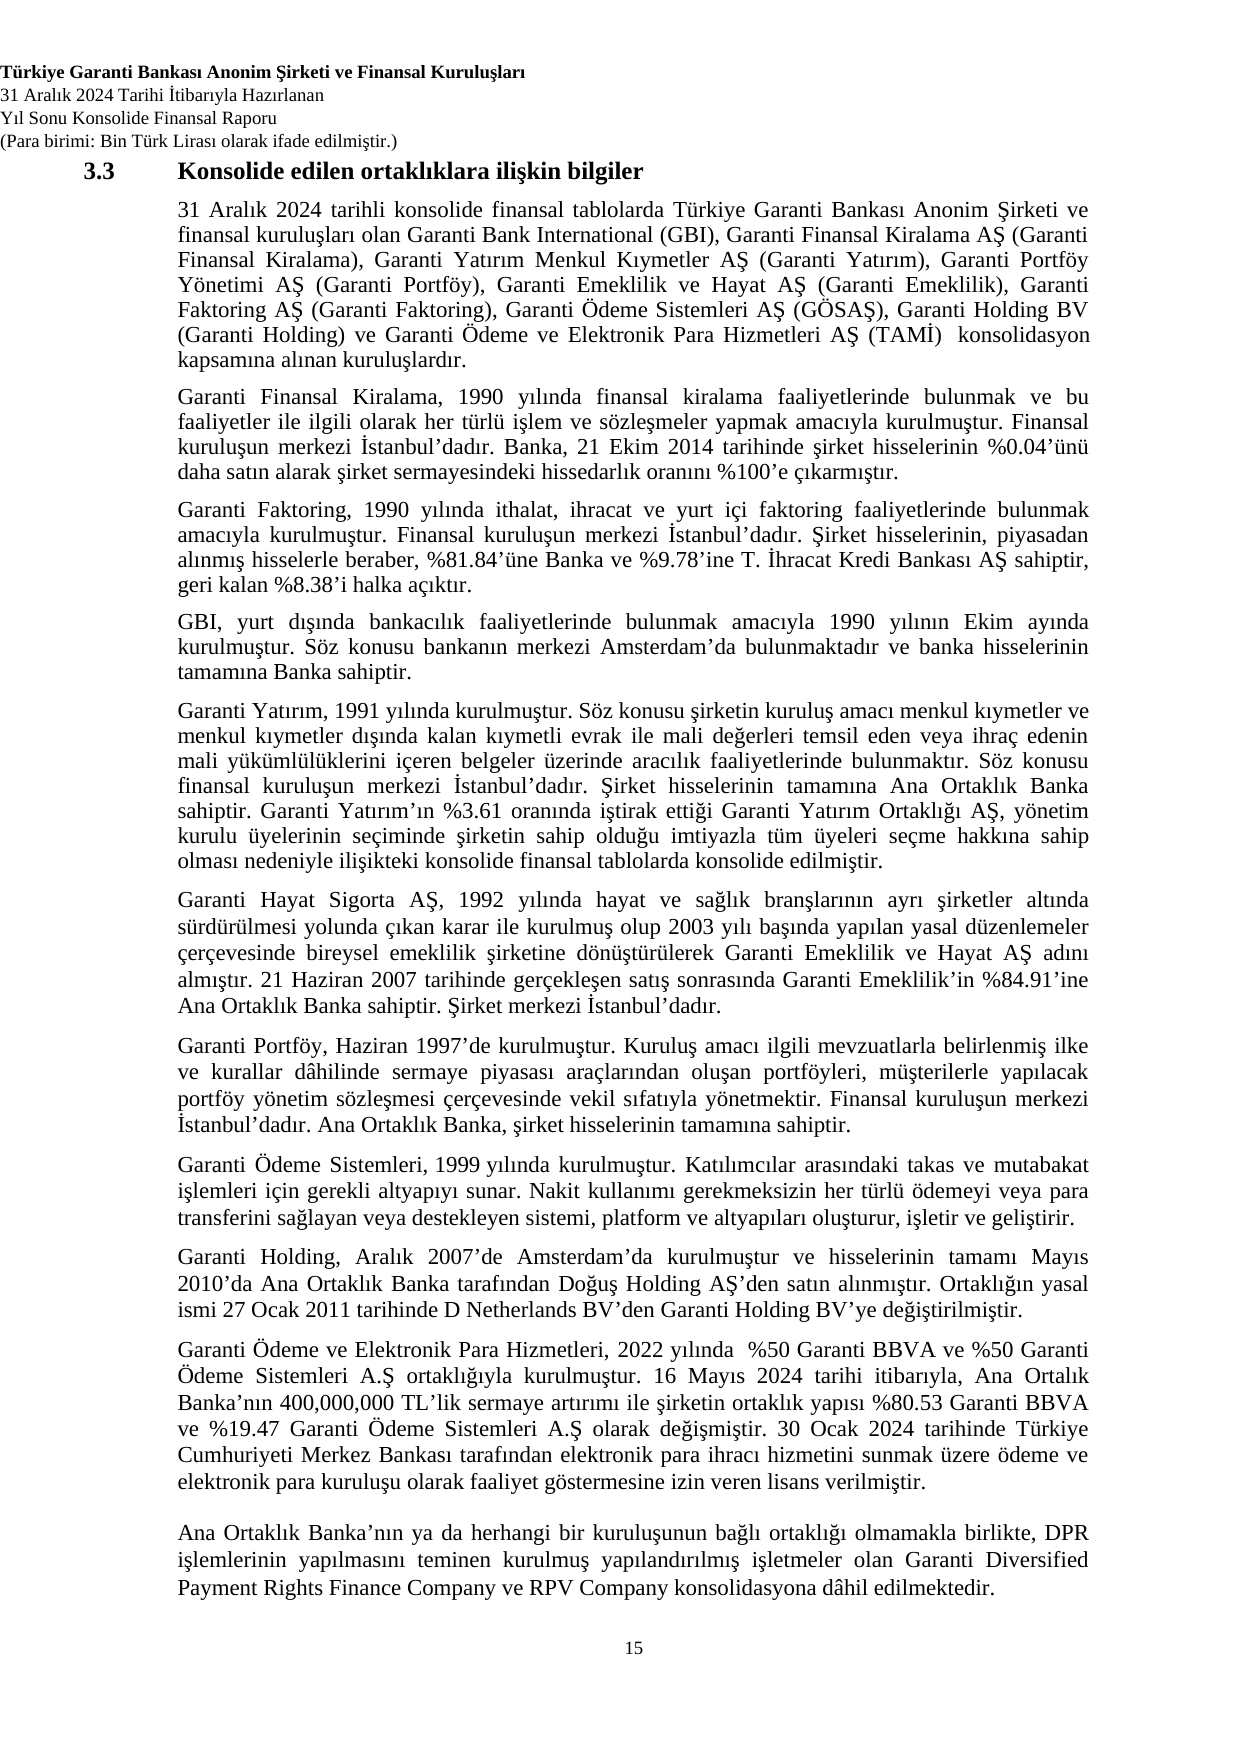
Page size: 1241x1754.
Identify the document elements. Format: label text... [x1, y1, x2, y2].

text 31 Aralık 2024 tarihli konsolide finansal tablolarda Türkiye Garanti Bankası Anonim Şirketi ve finansal kuruluşları olan Garanti Bank International (GBI), Garanti Finansal Kiralama AŞ (Garanti Finansal Kiralama), Garanti Yatırım Menkul Kıymetler AŞ (Garanti Yatırım), Garanti Portföy Yönetimi AŞ (Garanti Portföy), Garanti Emeklilik ve Hayat AŞ (Garanti Emeklilik), Garanti Faktoring AŞ (Garanti Faktoring), Garanti Ödeme Sistemleri AŞ (GÖSAŞ), Garanti Holding BV (Garanti Holding) ve Garanti Ödeme ve Elektronik Para Hizmetleri AŞ (TAMİ) konsolidasyon kapsamına alınan kuruluşlardır. [177, 197, 1090, 372]
text Ana Ortaklık Banka’nın ya da herhangi bir kuruluşunun bağlı ortaklığı olmamakla birlikte, DPR işlemlerinin yapılmasını teminen kurulmuş yapılandırılmış işletmeler olan Garanti Diversified Payment Rights Finance Company ve RPV Company konsolidasyona dâhil edilmektedir. [177, 1519, 1090, 1600]
text Garanti Portföy, Haziran 1997’de kurulmuştur. Kuruluş amacı ilgili mevzuatlarla belirlenmiş ilke ve kurallar dâhilinde sermaye piyasası araçlarından oluşan portföyleri, müşterilerle yapılacak portföy yönetim sözleşmesi çerçevesinde vekil sıfatıyla yönetmektir. Finansal kuruluşun merkezi İstanbul’dadır. Ana Ortaklık Banka, şirket hisselerinin tamamına sahiptir. [177, 1032, 1090, 1137]
text Garanti Yatırım, 1991 yılında kurulmuştur. Söz konusu şirketin kuruluş amacı menkul kıymetler ve menkul kıymetler dışında kalan kıymetli evrak ile mali değerleri temsil eden veya ihraç edenin mali yükümlülüklerini içeren belgeler üzerinde aracılık faaliyetlerinde bulunmaktır. Söz konusu finansal kuruluşun merkezi İstanbul’dadır. Şirket hisselerinin tamamına Ana Ortaklık Banka sahiptir. Garanti Yatırım’ın %3.61 oranında iştirak ettiği Garanti Yatırım Ortaklığı AŞ, yönetim kurulu üyelerinin seçiminde şirketin sahip olduğu imtiyazla tüm üyeleri seçme hakkına sahip olması nedeniyle ilişikteki konsolide finansal tablolarda konsolide edilmiştir. [177, 698, 1090, 873]
text 3.3 Konsolide edilen ortaklıklara ilişkin bilgiler [83, 159, 1090, 184]
text Garanti Hayat Sigorta AŞ, 1992 yılında hayat ve sağlık branşlarının ayrı şirketler altında sürdürülmesi yolunda çıkan karar ile kurulmuş olup 2003 yılı başında yapılan yasal düzenlemeler çerçevesinde bireysel emeklilik şirketine dönüştürülerek Garanti Emeklilik ve Hayat AŞ adını almıştır. 21 Haziran 2007 tarihinde gerçekleşen satış sonrasında Garanti Emeklilik’in %84.91’ine Ana Ortaklık Banka sahiptir. Şirket merkezi İstanbul’dadır. [177, 887, 1090, 1018]
text GBI, yurt dışında bankacılık faaliyetlerinde bulunmak amacıyla 1990 yılının Ekim ayında kurulmuştur. Söz konusu bankanın merkezi Amsterdam’da bulunmaktadır ve banka hisselerinin tamamına Banka sahiptir. [177, 609, 1090, 684]
text Garanti Faktoring, 1990 yılında ithalat, ihracat ve yurt içi faktoring faaliyetlerinde bulunmak amacıyla kurulmuştur. Finansal kuruluşun merkezi İstanbul’dadır. Şirket hisselerinin, piyasadan alınmış hisselerle beraber, %81.84’üne Banka ve %9.78’ine T. İhracat Kredi Bankası AŞ sahiptir, geri kalan %8.38’i halka açıktır. [177, 497, 1090, 597]
text Garanti Holding, Aralık 2007’de Amsterdam’da kurulmuştur ve hisselerinin tamamı Mayıs 2010’da Ana Ortaklık Banka tarafından Doğuş Holding AŞ’den satın alınmıştır. Ortaklığın yasal ismi 27 Ocak 2011 tarihinde D Netherlands BV’den Garanti Holding BV’ye değiştirilmiştir. [177, 1243, 1090, 1322]
text Garanti Finansal Kiralama, 1990 yılında finansal kiralama faaliyetlerinde bulunmak ve bu faaliyetler ile ilgili olarak her türlü işlem ve sözleşmeler yapmak amacıyla kurulmuştur. Finansal kuruluşun merkezi İstanbul’dadır. Banka, 21 Ekim 2014 tarihinde şirket hisselerinin %0.04’ünü daha satın alarak şirket sermayesindeki hissedarlık oranını %100’e çıkarmıştır. [177, 384, 1090, 484]
text Garanti Ödeme Sistemleri, 1999 yılında kurulmuştur. Katılımcılar arasındaki takas ve mutabakat işlemleri için gerekli altyapıyı sunar. Nakit kullanımı gerekmeksizin her türlü ödemeyi veya para transferini sağlayan veya destekleyen sistemi, platform ve altyapıları oluşturur, işletir ve geliştirir. [177, 1151, 1090, 1230]
text Garanti Ödeme ve Elektronik Para Hizmetleri, 2022 yılında %50 Garanti BBVA ve %50 Garanti Ödeme Sistemleri A.Ş ortaklığıyla kurulmuştur. 16 Mayıs 2024 tarihi itibarıyla, Ana Ortalık Banka’nın 400,000,000 TL’lik sermaye artırımı ile şirketin ortaklık yapısı %80.53 Garanti BBVA ve %19.47 Garanti Ödeme Sistemleri A.Ş olarak değişmiştir. 30 Ocak 2024 tarihinde Türkiye Cumhuriyeti Merkez Bankası tarafından elektronik para ihracı hizmetini sunmak üzere ödeme ve elektronik para kuruluşu olarak faaliyet göstermesine izin veren lisans verilmiştir. [177, 1336, 1090, 1494]
